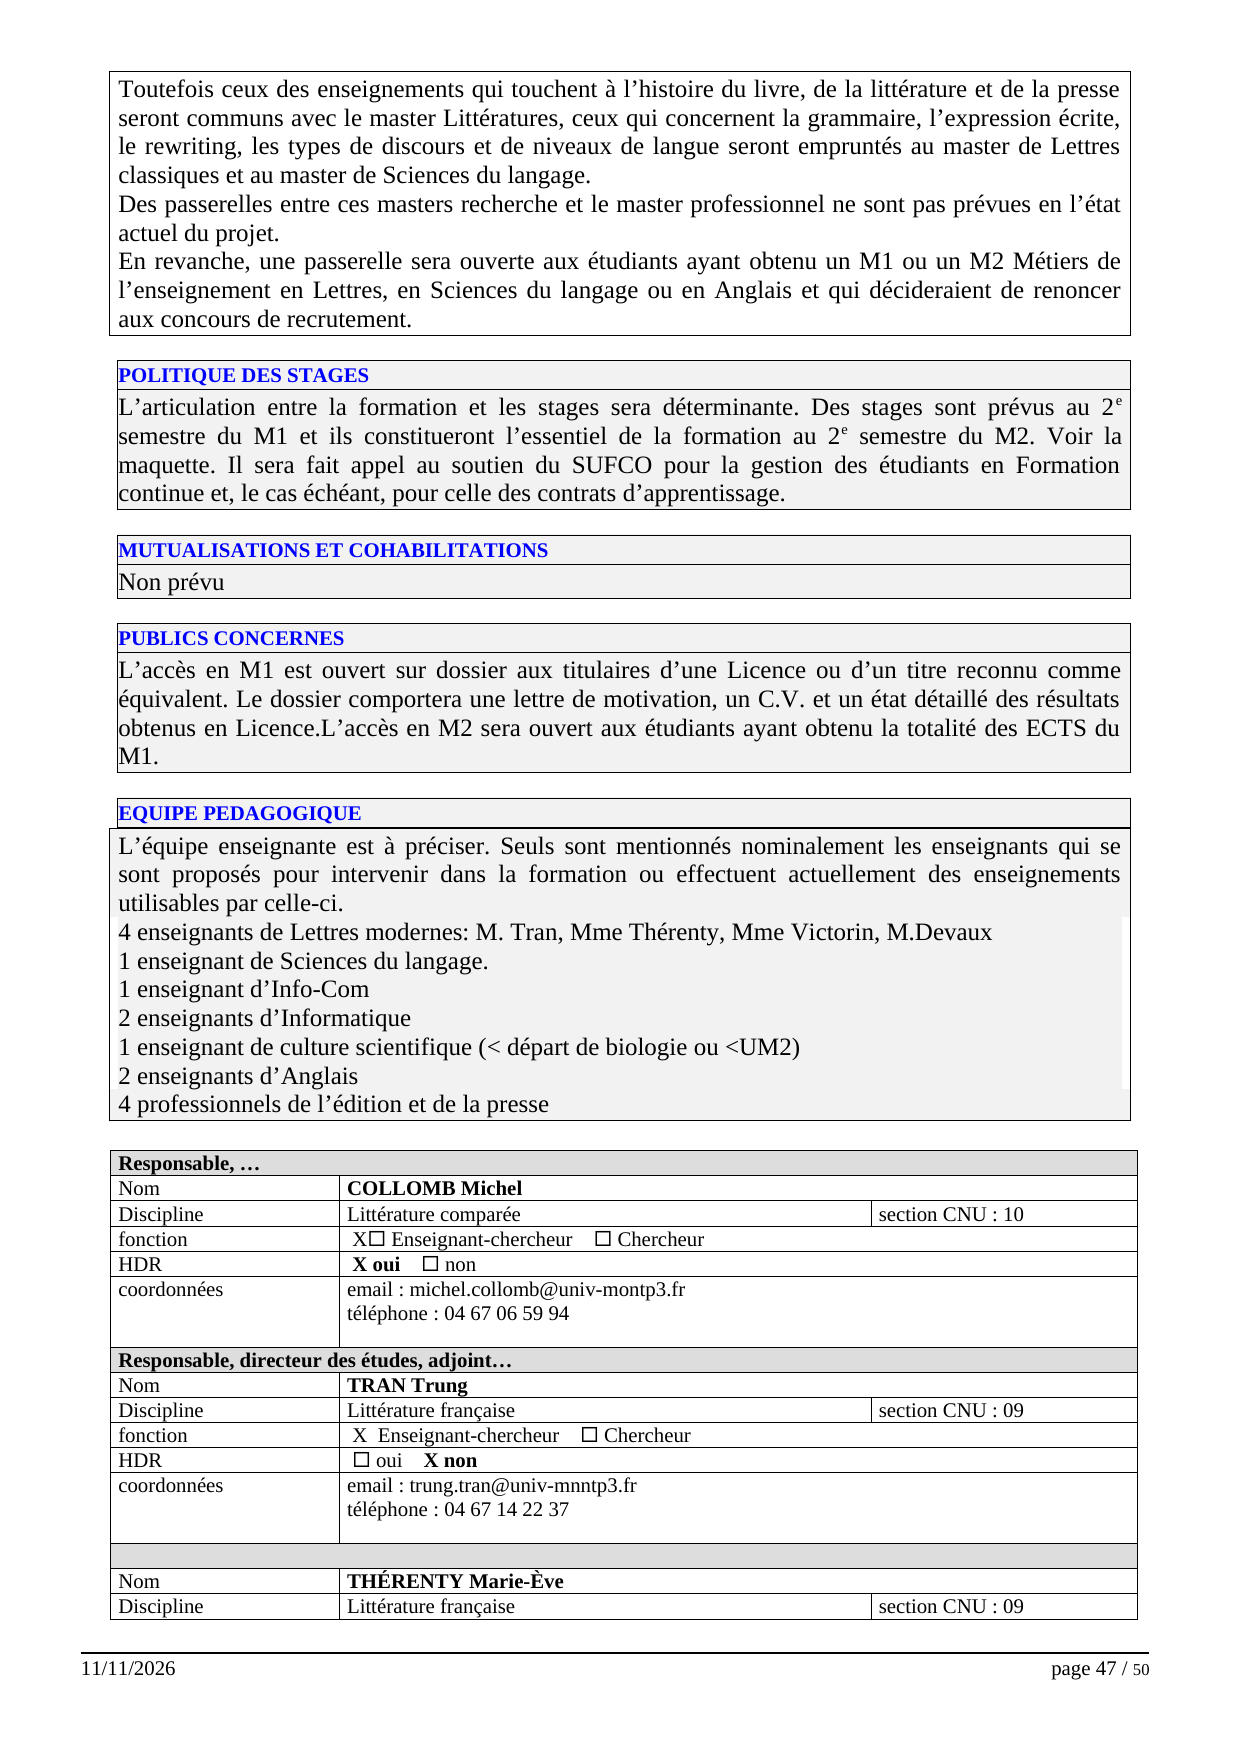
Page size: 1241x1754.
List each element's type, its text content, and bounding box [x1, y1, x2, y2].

table_cell COLLOMB Michel [340, 1176, 1137, 1200]
table_cell Nom [111, 1373, 339, 1397]
table_cell Discipline [111, 1594, 339, 1618]
text 1 enseignant de Sciences du langage. [118, 946, 1122, 974]
table_cell oui X non [340, 1448, 1137, 1472]
table_cell coordonnées [111, 1473, 339, 1543]
text PUBLICS CONCERNES [118, 624, 1130, 652]
table_cell email : trung.tran@univ-mnntp3.fr téléphone : 04 67 14 22 37 [340, 1473, 1137, 1543]
text L’accès en M1 est ouvert sur dossier aux titulaires d’une Licence ou d’un titre reconnu comme équivalent. Le dossier comportera une lettre de motivation, un C.V. et un état détaillé des résultats obtenus en Licence.L’accès en M2 sera ouvert aux étudiants ayant obtenu la totalité des ECTS du M1. [118, 653, 1130, 772]
table_cell HDR [111, 1252, 339, 1276]
table_cell section CNU : 09 [872, 1594, 1137, 1618]
table_cell Responsable, directeur des études, adjoint… [111, 1348, 1137, 1372]
table_cell coordonnées [111, 1277, 339, 1347]
table_cell THÉRENTY Marie-Ève [340, 1569, 1137, 1593]
table_cell fonction [111, 1423, 339, 1447]
table_cell fonction [111, 1227, 339, 1251]
table_cell email : michel.collomb@univ-montp3.fr téléphone : 04 67 06 59 94 [340, 1277, 1137, 1347]
text 1 enseignant d’Info-Com [118, 974, 1122, 1003]
text Toutefois ceux des enseignements qui touchent à l’histoire du livre, de la littérature et de la presse seront communs avec le master Littératures, ceux qui concernent la grammaire, l’expression écrite, le rewriting, les types de discours et de niveaux de langue seront empruntés au master de Lettres classiques et au master de Sciences du langage. [110, 72, 1130, 189]
text L’équipe enseignante est à préciser. Seuls sont mentionnés nominalement les enseignants qui se sont proposés pour intervenir dans la formation ou effectuent actuellement des enseignements utilisables par celle-ci. [110, 829, 1130, 917]
text 1 enseignant de culture scientifique (< départ de biologie ou <UM2) [118, 1032, 1122, 1061]
table_cell HDR [111, 1448, 339, 1472]
text En revanche, une passerelle sera ouverte aux étudiants ayant obtenu un M1 ou un M2 Métiers de l’enseignement en Lettres, en Sciences du langage ou en Anglais et qui décideraient de renoncer aux concours de recrutement. [110, 243, 1130, 335]
table_cell X oui non [340, 1252, 1137, 1276]
text EQUIPE PEDAGOGIQUE [118, 799, 1130, 827]
text POLITIQUE DES STAGES [118, 361, 1130, 389]
table_cell X Enseignant-chercheur Chercheur [340, 1227, 1137, 1251]
text 4 enseignants de Lettres modernes: M. Tran, Mme Thérenty, Mme Victorin, M.Devaux [118, 917, 1122, 946]
text Des passerelles entre ces masters recherche et le master professionnel ne sont pas prévues en l’état actuel du projet. [118, 189, 1122, 243]
table_cell Nom [111, 1176, 339, 1200]
table_cell [111, 1544, 1137, 1568]
table_cell X Enseignant-chercheur Chercheur [340, 1423, 1137, 1447]
table_cell Nom [111, 1569, 339, 1593]
text L’articulation entre la formation et les stages sera déterminante. Des stages sont prévus au 2e semestre du M1 et ils constitueront l’essentiel de la formation au 2e semestre du M2. Voir la maquette. Il sera fait appel au soutien du SUFCO pour la gestion des étudiants en Formation continue et, le cas échéant, pour celle des contrats d’apprentissage. [118, 390, 1130, 509]
table_cell Littérature française [340, 1594, 871, 1618]
text 2 enseignants d’Anglais [118, 1061, 1122, 1086]
table_cell section CNU : 09 [872, 1398, 1137, 1422]
table_cell section CNU : 10 [872, 1201, 1137, 1226]
text 2 enseignants d’Informatique [118, 1003, 1122, 1032]
text MUTUALISATIONS ET COHABILITATIONS [118, 536, 1130, 564]
text Non prévu [118, 565, 1130, 598]
table_cell Littérature française [340, 1398, 871, 1422]
table_cell Littérature comparée [340, 1201, 871, 1226]
table_cell TRAN Trung [340, 1373, 1137, 1397]
table_cell Discipline [111, 1201, 339, 1226]
table_header Responsable, … [111, 1151, 1137, 1175]
text 4 professionnels de l’édition et de la presse [110, 1086, 1130, 1120]
table_cell Discipline [111, 1398, 339, 1422]
